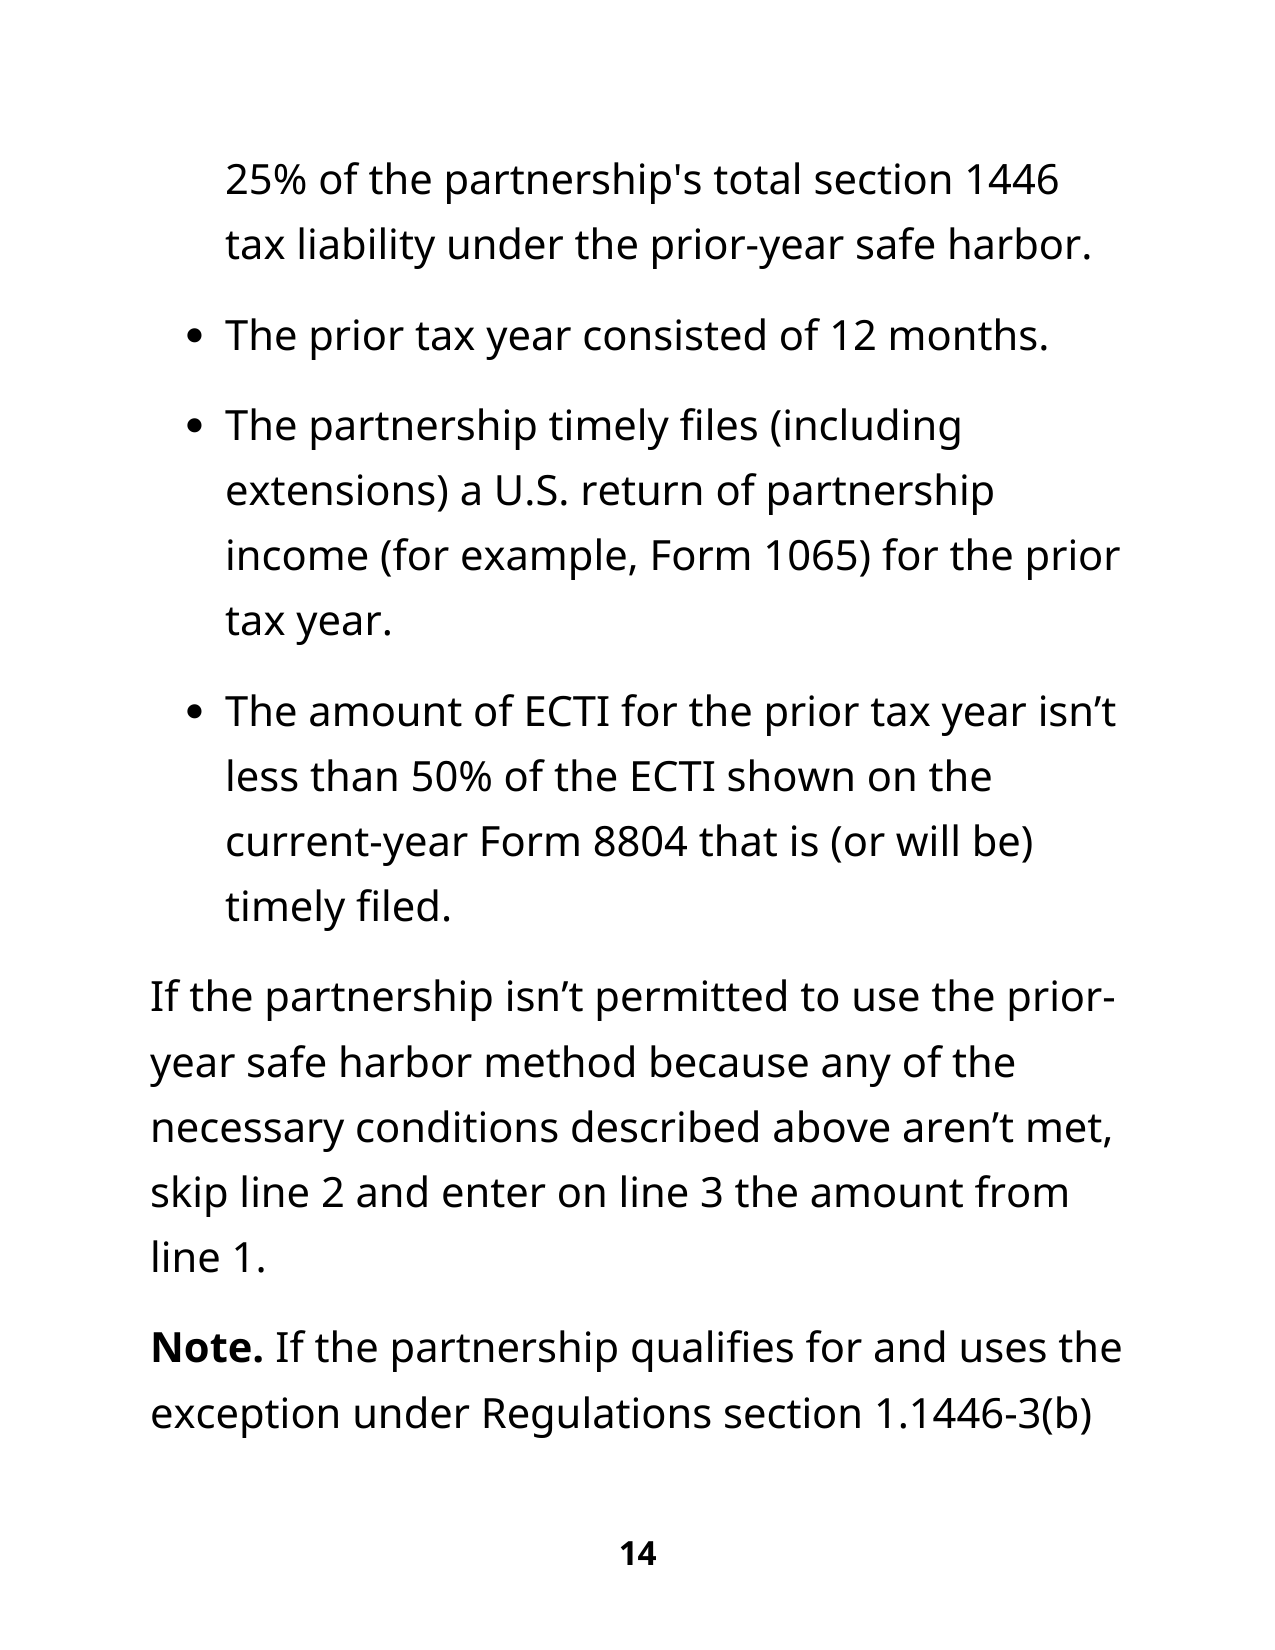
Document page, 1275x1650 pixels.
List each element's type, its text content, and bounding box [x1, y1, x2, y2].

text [187, 150, 1125, 272]
text The partnership timely files (including extensions) a U.S. return of partnership income (for example, Form 1065) for the prior tax year. [187, 396, 1125, 648]
text The prior tax year consisted of 12 months. [187, 305, 1125, 362]
text If the partnership isn’t permitted to use the prior-year safe harbor method because any of the necessary conditions described above aren’t met, skip line 2 and enter on line 3 the amount from line 1. [150, 967, 1125, 1285]
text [150, 1318, 1125, 1440]
text The amount of ECTI for the prior tax year isn’t less than 50% of the ECTI shown on the current-year Form 8804 that is (or will be) timely filed. [187, 681, 1125, 934]
